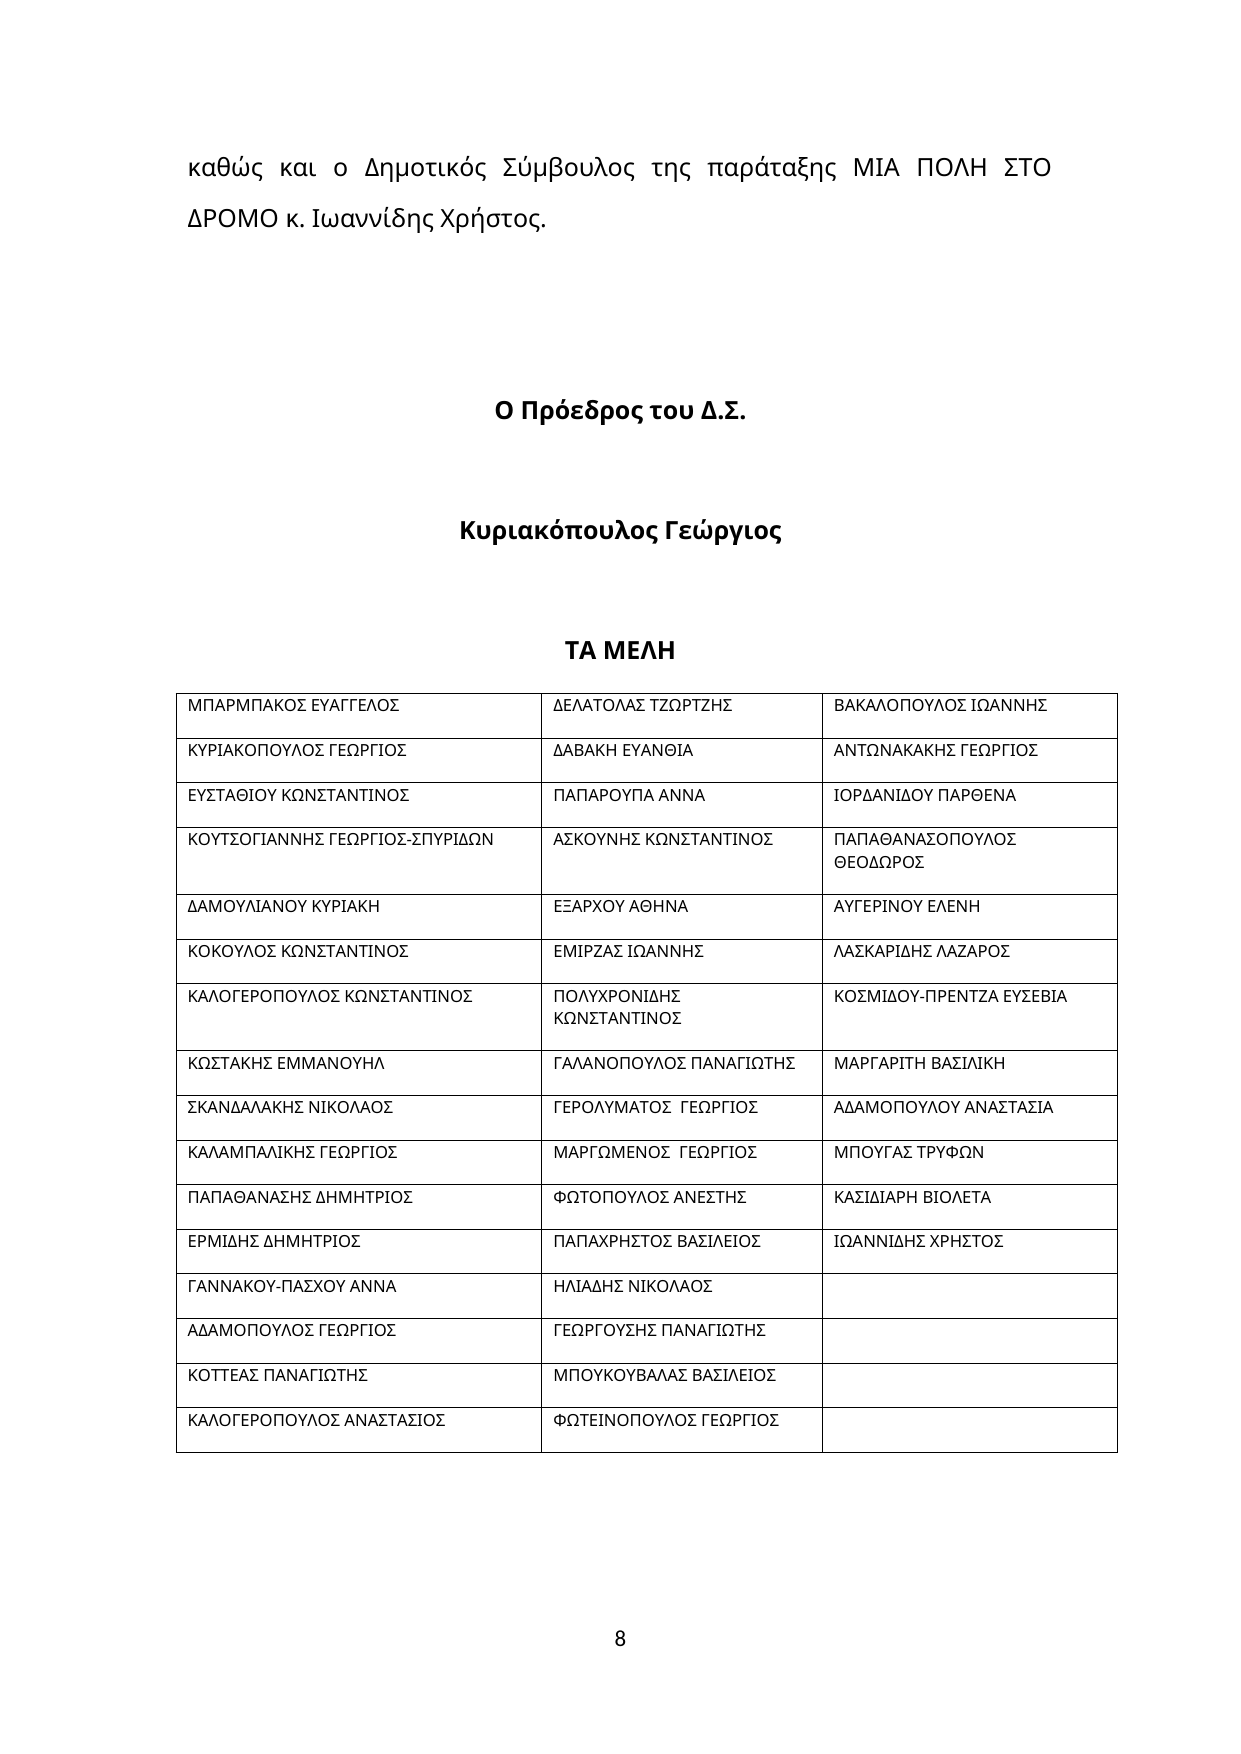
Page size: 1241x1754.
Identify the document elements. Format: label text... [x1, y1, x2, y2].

table_cell ΙΩΑΝΝΙΔΗΣ ΧΡΗΣΤΟΣ [823, 1230, 1117, 1273]
table_cell ΚΟΤΤΕΑΣ ΠΑΝΑΓΙΩΤΗΣ [177, 1364, 541, 1407]
table_cell ΜΠΟΥΓΑΣ ΤΡΥΦΩΝ [823, 1141, 1117, 1184]
table_cell ΠΑΠΑΡΟΥΠΑ ΑΝΝΑ [542, 783, 822, 827]
table_cell ΜΑΡΓΩΜΕΝΟΣ ΓΕΩΡΓΙΟΣ [542, 1141, 822, 1184]
table_cell ΚΟΚΟΥΛΟΣ ΚΩΝΣΤΑΝΤΙΝΟΣ [177, 940, 541, 983]
table_cell ΚΥΡΙΑΚΟΠΟΥΛΟΣ ΓΕΩΡΓΙΟΣ [177, 739, 541, 782]
table_cell ΕΥΣΤΑΘΙΟΥ ΚΩΝΣΤΑΝΤΙΝΟΣ [177, 783, 541, 827]
table_cell ΓΕΩΡΓΟΥΣΗΣ ΠΑΝΑΓΙΩΤΗΣ [542, 1319, 822, 1362]
table_cell [823, 1408, 1117, 1452]
table_cell ΣΚΑΝΔΑΛΑΚΗΣ ΝΙΚΟΛΑΟΣ [177, 1096, 541, 1139]
table_cell ΚΟΣΜΙΔΟΥ-ΠΡΕΝΤΖΑ ΕΥΣΕΒΙΑ [823, 984, 1117, 1050]
table_cell ΚΑΛΟΓΕΡΟΠΟΥΛΟΣ ΑΝΑΣΤΑΣΙΟΣ [177, 1408, 541, 1452]
table_cell ΑΝΤΩΝΑΚΑΚΗΣ ΓΕΩΡΓΙΟΣ [823, 739, 1117, 782]
table_cell ΑΔΑΜΟΠΟΥΛΟΣ ΓΕΩΡΓΙΟΣ [177, 1319, 541, 1362]
table_cell ΛΑΣΚΑΡΙΔΗΣ ΛΑΖΑΡΟΣ [823, 940, 1117, 983]
table_cell ΦΩΤΕΙΝΟΠΟΥΛΟΣ ΓΕΩΡΓΙΟΣ [542, 1408, 822, 1452]
table_cell ΑΣΚΟΥΝΗΣ ΚΩΝΣΤΑΝΤΙΝΟΣ [542, 828, 822, 894]
table_cell ΚΑΛΟΓΕΡΟΠΟΥΛΟΣ ΚΩΝΣΤΑΝΤΙΝΟΣ [177, 984, 541, 1050]
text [187, 150, 1053, 235]
table_cell ΦΩΤΟΠΟΥΛΟΣ ΑΝΕΣΤΗΣ [542, 1185, 822, 1229]
text ΤΑ ΜΕΛΗ [187, 633, 1053, 667]
table_cell ΓΑΝΝΑΚΟΥ-ΠΑΣΧΟΥ ΑΝΝΑ [177, 1274, 541, 1318]
table_cell ΓΕΡΟΛΥΜΑΤΟΣ ΓΕΩΡΓΙΟΣ [542, 1096, 822, 1139]
text Κυριακόπουλος Γεώργιος [187, 513, 1053, 547]
table_cell ΚΑΛΑΜΠΑΛΙΚΗΣ ΓΕΩΡΓΙΟΣ [177, 1141, 541, 1184]
table_cell [823, 1319, 1117, 1362]
table_cell ΓΑΛΑΝΟΠΟΥΛΟΣ ΠΑΝΑΓΙΩΤΗΣ [542, 1051, 822, 1095]
table_cell ΗΛΙΑΔΗΣ ΝΙΚΟΛΑΟΣ [542, 1274, 822, 1318]
table_header ΜΠΑΡΜΠΑΚΟΣ ΕΥΑΓΓΕΛΟΣ [177, 694, 541, 737]
table_cell ΕΡΜΙΔΗΣ ΔΗΜΗΤΡΙΟΣ [177, 1230, 541, 1273]
table_header ΔΕΛΑΤΟΛΑΣ ΤΖΩΡΤΖΗΣ [542, 694, 822, 737]
table_cell ΙΟΡΔΑΝΙΔΟΥ ΠΑΡΘΕΝΑ [823, 783, 1117, 827]
table_cell [823, 1274, 1117, 1318]
table_header ΒΑΚΑΛΟΠΟΥΛΟΣ ΙΩΑΝΝΗΣ [823, 694, 1117, 737]
table_cell ΚΟΥΤΣΟΓΙΑΝΝΗΣ ΓΕΩΡΓΙΟΣ-ΣΠΥΡΙΔΩΝ [177, 828, 541, 894]
table_cell ΠΑΠΑΘΑΝΑΣΗΣ ΔΗΜΗΤΡΙΟΣ [177, 1185, 541, 1229]
table_cell ΠΑΠΑΧΡΗΣΤΟΣ ΒΑΣΙΛΕΙΟΣ [542, 1230, 822, 1273]
table_cell ΜΠΟΥΚΟΥΒΑΛΑΣ ΒΑΣΙΛΕΙΟΣ [542, 1364, 822, 1407]
table_cell ΔΑΒΑΚΗ ΕΥΑΝΘΙΑ [542, 739, 822, 782]
table_cell ΕΜΙΡΖΑΣ ΙΩΑΝΝΗΣ [542, 940, 822, 983]
table_cell ΚΑΣΙΔΙΑΡΗ ΒΙΟΛΕΤΑ [823, 1185, 1117, 1229]
table_cell ΠΑΠΑΘΑΝΑΣΟΠΟΥΛΟΣ ΘΕΟΔΩΡΟΣ [823, 828, 1117, 894]
text Ο Πρόεδρος του Δ.Σ. [187, 393, 1053, 427]
table_cell ΑΥΓΕΡΙΝΟΥ ΕΛΕΝΗ [823, 895, 1117, 938]
table_cell ΕΞΑΡΧΟΥ ΑΘΗΝΑ [542, 895, 822, 938]
table_cell ΠΟΛΥΧΡΟΝΙΔΗΣ ΚΩΝΣΤΑΝΤΙΝΟΣ [542, 984, 822, 1050]
table_cell ΚΩΣΤΑΚΗΣ ΕΜΜΑΝΟΥΗΛ [177, 1051, 541, 1095]
table_cell ΑΔΑΜΟΠΟΥΛΟΥ ΑΝΑΣΤΑΣΙΑ [823, 1096, 1117, 1139]
table_cell ΔΑΜΟΥΛΙΑΝΟΥ ΚΥΡΙΑΚΗ [177, 895, 541, 938]
table_cell ΜΑΡΓΑΡΙΤΗ ΒΑΣΙΛΙΚΗ [823, 1051, 1117, 1095]
table_cell [823, 1364, 1117, 1407]
